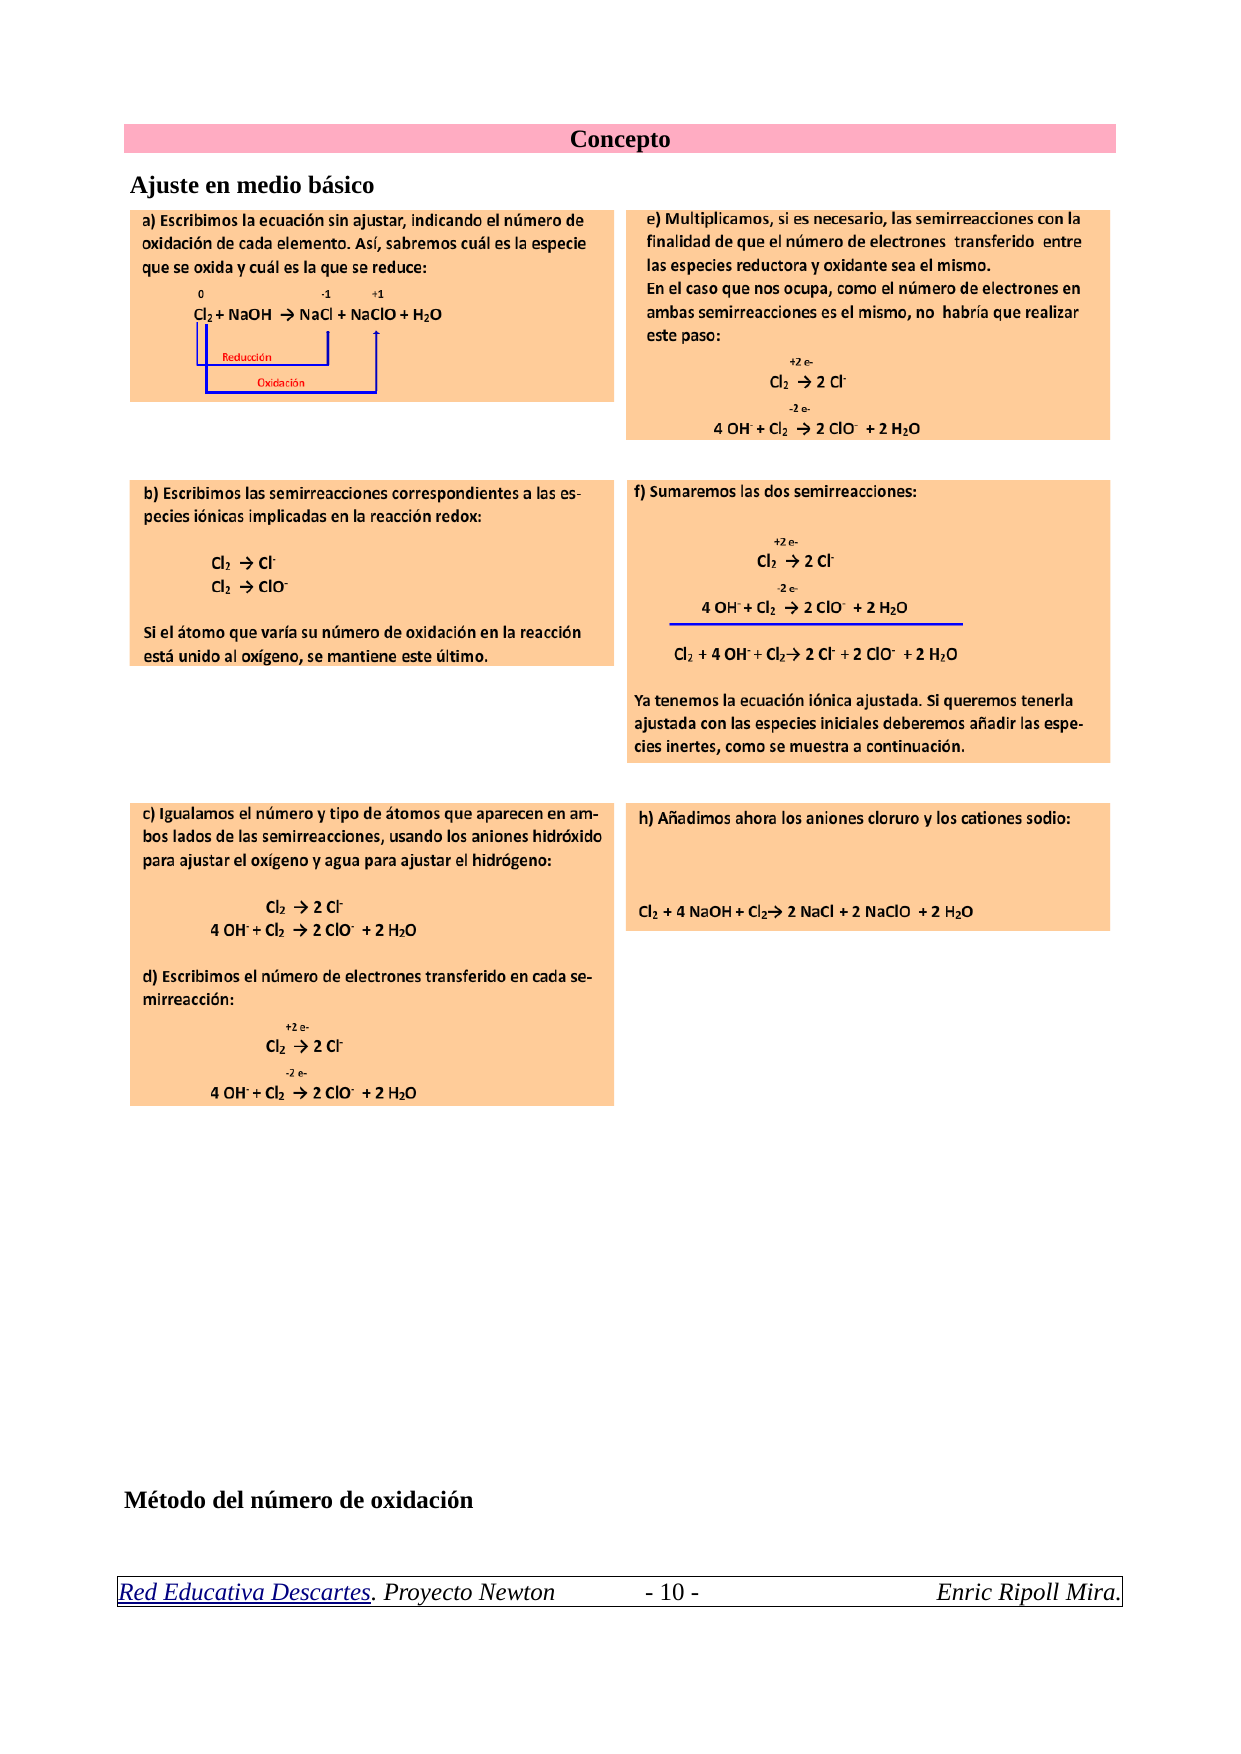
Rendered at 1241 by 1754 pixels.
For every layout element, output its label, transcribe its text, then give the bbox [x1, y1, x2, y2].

picture [625, 210, 1111, 440]
picture [129, 803, 615, 1106]
picture [625, 480, 1111, 763]
table_header Concepto [118, 118, 1122, 158]
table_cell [118, 158, 1122, 1520]
picture [625, 803, 1111, 931]
picture [129, 480, 615, 666]
picture [129, 210, 615, 402]
